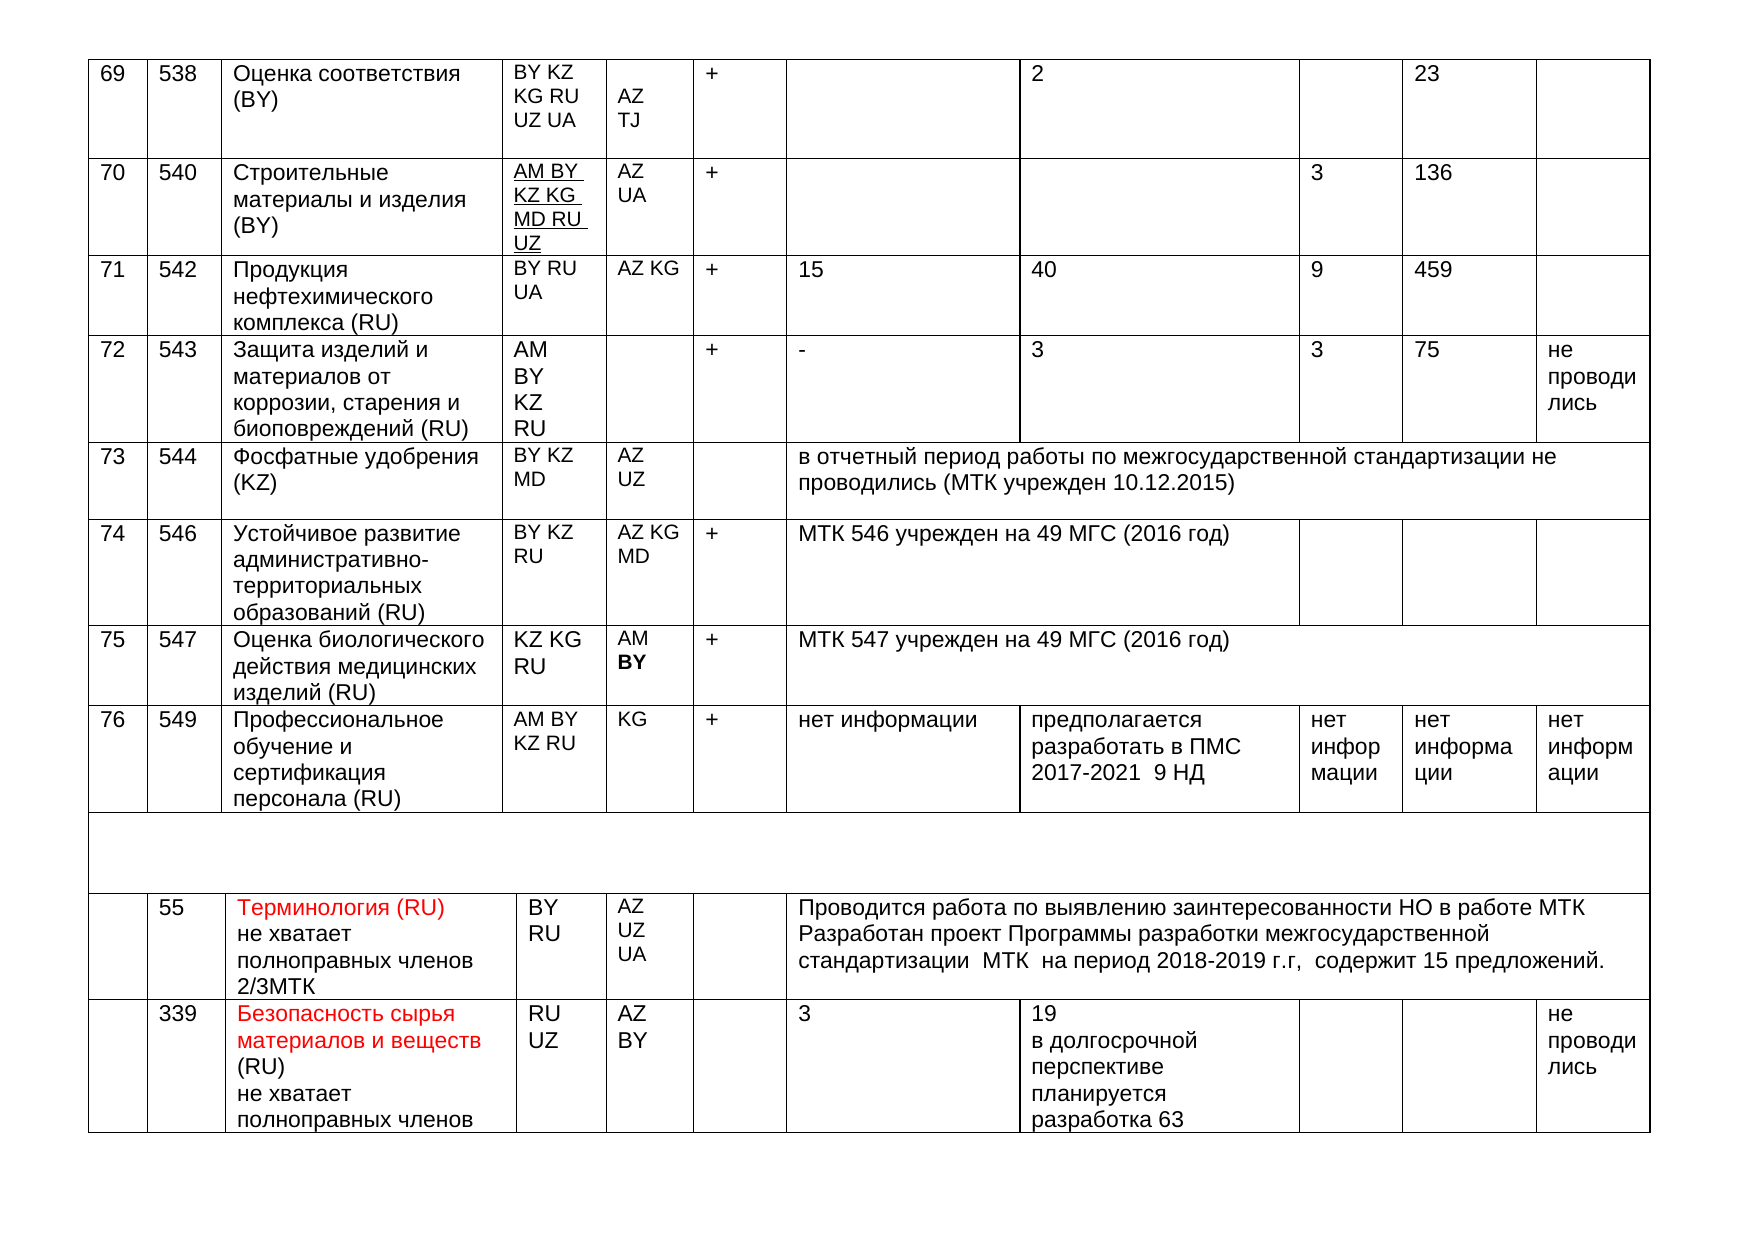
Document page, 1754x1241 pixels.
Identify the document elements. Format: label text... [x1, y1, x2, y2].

table_cell AZ TJ [607, 60, 693, 158]
table_cell Проводится работа по выявлению заинтересованности НО в работе МТК Разработан проект Программы разработки межгосударственной стандартизации МТК на период 2018-2019 г.г, содержит 15 предложений. [787, 894, 1649, 999]
table_cell [1537, 159, 1649, 255]
table_cell 73 [89, 443, 147, 519]
table_cell AZ UZ UA [607, 894, 693, 999]
table_cell не проводились [1537, 1000, 1649, 1132]
table_cell [1537, 520, 1649, 625]
table_cell BY KZ MD [503, 443, 606, 519]
table_cell AZ KG MD [607, 520, 693, 625]
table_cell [1021, 1000, 1299, 1132]
table_cell 76 [89, 706, 147, 812]
table_cell МТК 546 учрежден на 49 МГС (2016 год) [787, 520, 1299, 625]
table_cell 546 [148, 520, 221, 625]
table_cell 3 [787, 1000, 1019, 1132]
table_cell 547 [148, 626, 221, 705]
table_cell Устойчивое развитие административно-территориальных образований (RU) [222, 520, 502, 625]
table_cell [1537, 256, 1649, 335]
table_cell [89, 813, 1649, 893]
table_cell Терминология (RU) не хватает полноправных членов 2/3МТК [226, 894, 516, 999]
table_cell [787, 60, 1019, 158]
table_cell 540 [148, 159, 221, 255]
table_cell 15 [787, 256, 1019, 335]
table_cell 3 [1300, 336, 1402, 442]
table_cell [694, 443, 786, 519]
table_cell Оценка соответствия (BY) [222, 60, 502, 158]
table_cell BY RU [517, 894, 606, 999]
table_cell 40 [1021, 256, 1299, 335]
table_cell Фосфатные удобрения (KZ) [222, 443, 502, 519]
table_cell нет информации [1537, 706, 1649, 812]
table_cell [226, 1000, 516, 1132]
table_cell 23 [1403, 60, 1536, 158]
table_cell [1021, 159, 1299, 255]
table_cell + [694, 706, 786, 812]
table_cell 549 [148, 706, 221, 812]
table_cell [1300, 60, 1402, 158]
table_cell 75 [1403, 336, 1536, 442]
table_cell BY RU UA [503, 256, 606, 335]
table_cell Профессиональное обучение и сертификация персонала (RU) [222, 706, 502, 812]
table_cell 55 [148, 894, 225, 999]
table_cell 70 [89, 159, 147, 255]
table_cell + [694, 626, 786, 705]
table_cell 75 [89, 626, 147, 705]
table_cell не проводились [1537, 336, 1649, 442]
table_cell AM BY KZ KG MD RU UZ [503, 159, 606, 255]
table_cell AZ UA [607, 159, 693, 255]
table_cell [1300, 1000, 1402, 1132]
table_cell 543 [148, 336, 221, 442]
table_cell МТК 547 учрежден на 49 МГС (2016 год) [787, 626, 1649, 705]
table_cell [694, 1000, 786, 1132]
table_cell в отчетный период работы по межгосударственной стандартизации не проводились (МТК учрежден 10.12.2015) [787, 443, 1649, 519]
table_cell 136 [1403, 159, 1536, 255]
table_cell [607, 336, 693, 442]
table_cell нет информации [1403, 706, 1536, 812]
table_cell [89, 894, 147, 999]
table_cell 459 [1403, 256, 1536, 335]
table_cell AZ UZ [607, 443, 693, 519]
table_cell 69 [89, 60, 147, 158]
table_cell KZ KG RU [503, 626, 606, 705]
table_cell 339 [148, 1000, 225, 1132]
table_cell AM BY [607, 626, 693, 705]
table_cell AZ BY [607, 1000, 693, 1132]
table_cell Защита изделий и материалов от коррозии, старения и биоповреждений (RU) [222, 336, 502, 442]
table_cell 71 [89, 256, 147, 335]
table_cell [694, 894, 786, 999]
table_cell 9 [1300, 256, 1402, 335]
table_cell - [787, 336, 1019, 442]
table_cell 542 [148, 256, 221, 335]
table_cell 74 [89, 520, 147, 625]
table_cell Оценка биологического действия медицинских изделий (RU) [222, 626, 502, 705]
table_cell BY KZ KG RU UZ UA [503, 60, 606, 158]
table_cell 2 [1021, 60, 1299, 158]
table_cell AM BY KZ RU [503, 336, 606, 442]
table_cell + [694, 159, 786, 255]
table_cell BY KZ RU [503, 520, 606, 625]
table_cell [89, 1000, 147, 1132]
table_cell [787, 159, 1019, 255]
table_cell предполагается разработать в ПМС 2017-2021 9 НД [1021, 706, 1299, 812]
table_cell + [694, 520, 786, 625]
table_cell + [694, 336, 786, 442]
table_cell + [694, 256, 786, 335]
table_cell 3 [1300, 159, 1402, 255]
table_cell RU UZ [517, 1000, 606, 1132]
table_cell [1537, 60, 1649, 158]
table_cell 72 [89, 336, 147, 442]
table_cell нет информации [787, 706, 1019, 812]
table_cell 3 [1021, 336, 1299, 442]
table_cell Продукция нефтехимического комплекса (RU) [222, 256, 502, 335]
table_cell Строительные материалы и изделия (BY) [222, 159, 502, 255]
table_cell AM BY KZ RU [503, 706, 606, 812]
table_cell [1403, 520, 1536, 625]
table_cell KG [607, 706, 693, 812]
table_cell + [694, 60, 786, 158]
table_cell 538 [148, 60, 221, 158]
table_cell 544 [148, 443, 221, 519]
table_cell нет информации [1300, 706, 1402, 812]
table_cell AZ KG [607, 256, 693, 335]
table_cell [1403, 1000, 1536, 1132]
table_cell [1300, 520, 1402, 625]
